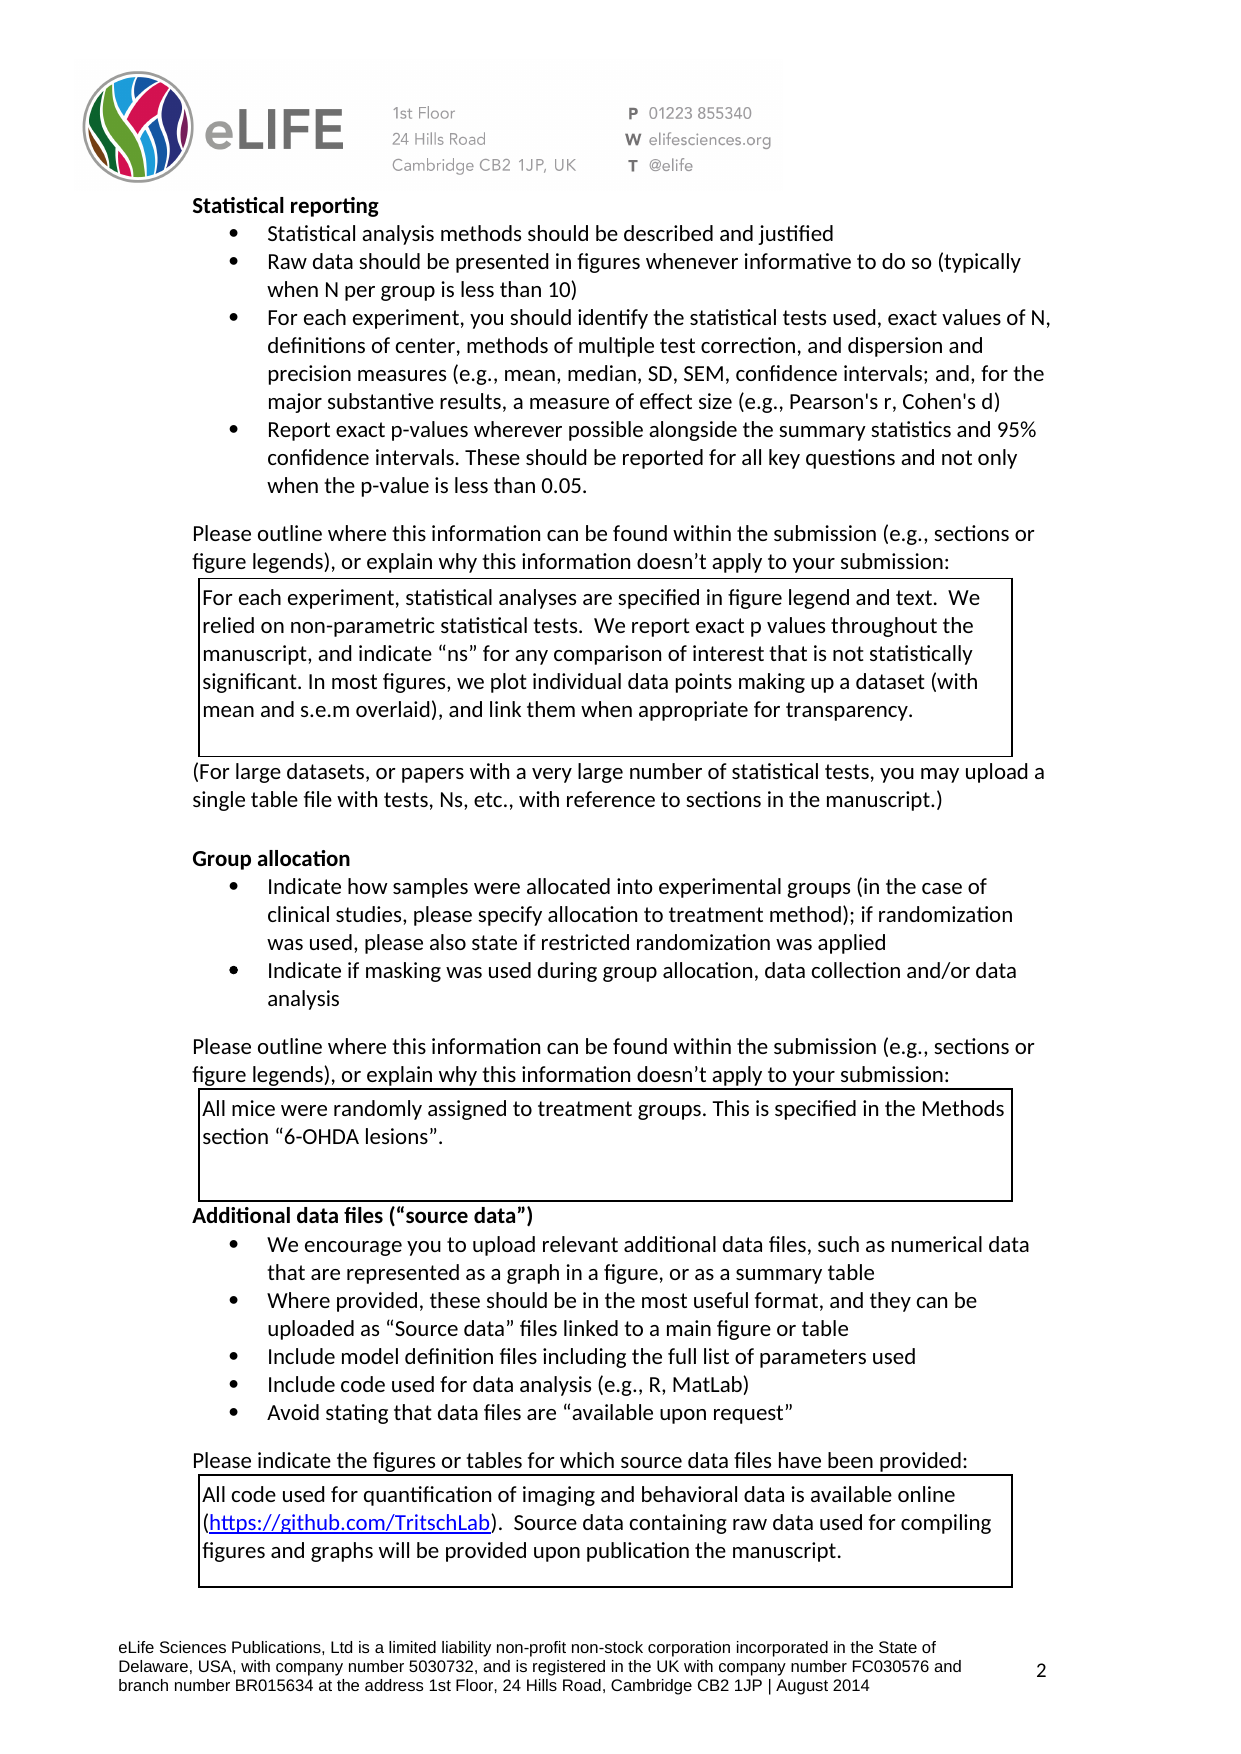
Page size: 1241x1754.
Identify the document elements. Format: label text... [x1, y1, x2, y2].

list For each experiment, you should identify the statistical tests used, exact values of N, definitions of center, methods of multiple test correction, and dispersion and precision measures (e.g., mean, median, SD, SEM, confidence intervals; and, for the major substantive results, a measure of effect size (e.g., Pearson's r, Cohen's d) [229, 303, 1053, 415]
text Group allocation [192, 844, 1053, 872]
text For each experiment, statistical analyses are specified in figure legend and text. We relied on non-parametric statistical tests. We report exact p values throughout the manuscript, and indicate “ns” for any comparison of interest that is not statistically significant. In most figures, we plot individual data points making up a dataset (with mean and s.e.m overlaid), and link them when appropriate for transparency. [200, 581, 1011, 723]
text All mice were randomly assigned to treatment groups. This is specified in the Methods section “6-OHDA lesions”. [200, 1092, 1011, 1152]
list Raw data should be presented in figures whenever informative to do so (typically when N per group is less than 10) [229, 247, 1053, 303]
text Additional data files (“source data”) [192, 1119, 1053, 1230]
list We encourage you to upload relevant additional data files, such as numerical data that are represented as a graph in a figure, or as a summary table [229, 1230, 1053, 1286]
picture [73, 59, 784, 191]
list Where provided, these should be in the most useful format, and they can be uploaded as “Source data” files linked to a main figure or table [229, 1286, 1053, 1342]
list Indicate how samples were allocated into experimental groups (in the case of clinical studies, please specify allocation to treatment method); if randomization was used, please also state if restricted randomization was applied [229, 872, 1053, 956]
text (For large datasets, or papers with a very large number of statistical tests, you may upload a single table file with tests, Ns, etc., with reference to sections in the manuscript.) [192, 603, 1053, 813]
text All code used for quantification of imaging and behavioral data is available online (https://github.com/TritschLab). Source data containing raw data used for compiling figures and graphs will be provided upon publication the manuscript. [200, 1478, 1011, 1566]
list Report exact p-values wherever possible alongside the summary statistics and 95% confidence intervals. These should be reported for all key questions and not only when the p-value is less than 0.05. [229, 415, 1053, 499]
list Include model definition files including the full list of parameters used [229, 1342, 1053, 1370]
text Please indicate the figures or tables for which source data files have been provided: [192, 1446, 1053, 1474]
list Indicate if masking was used during group allocation, data collection and/or data analysis [229, 956, 1053, 1012]
list Statistical analysis methods should be described and justified [229, 219, 1053, 247]
list Avoid stating that data files are “available upon request” [229, 1398, 1053, 1426]
list Include code used for data analysis (e.g., R, MatLab) [229, 1370, 1053, 1398]
text Statistical reporting [192, 191, 1053, 219]
